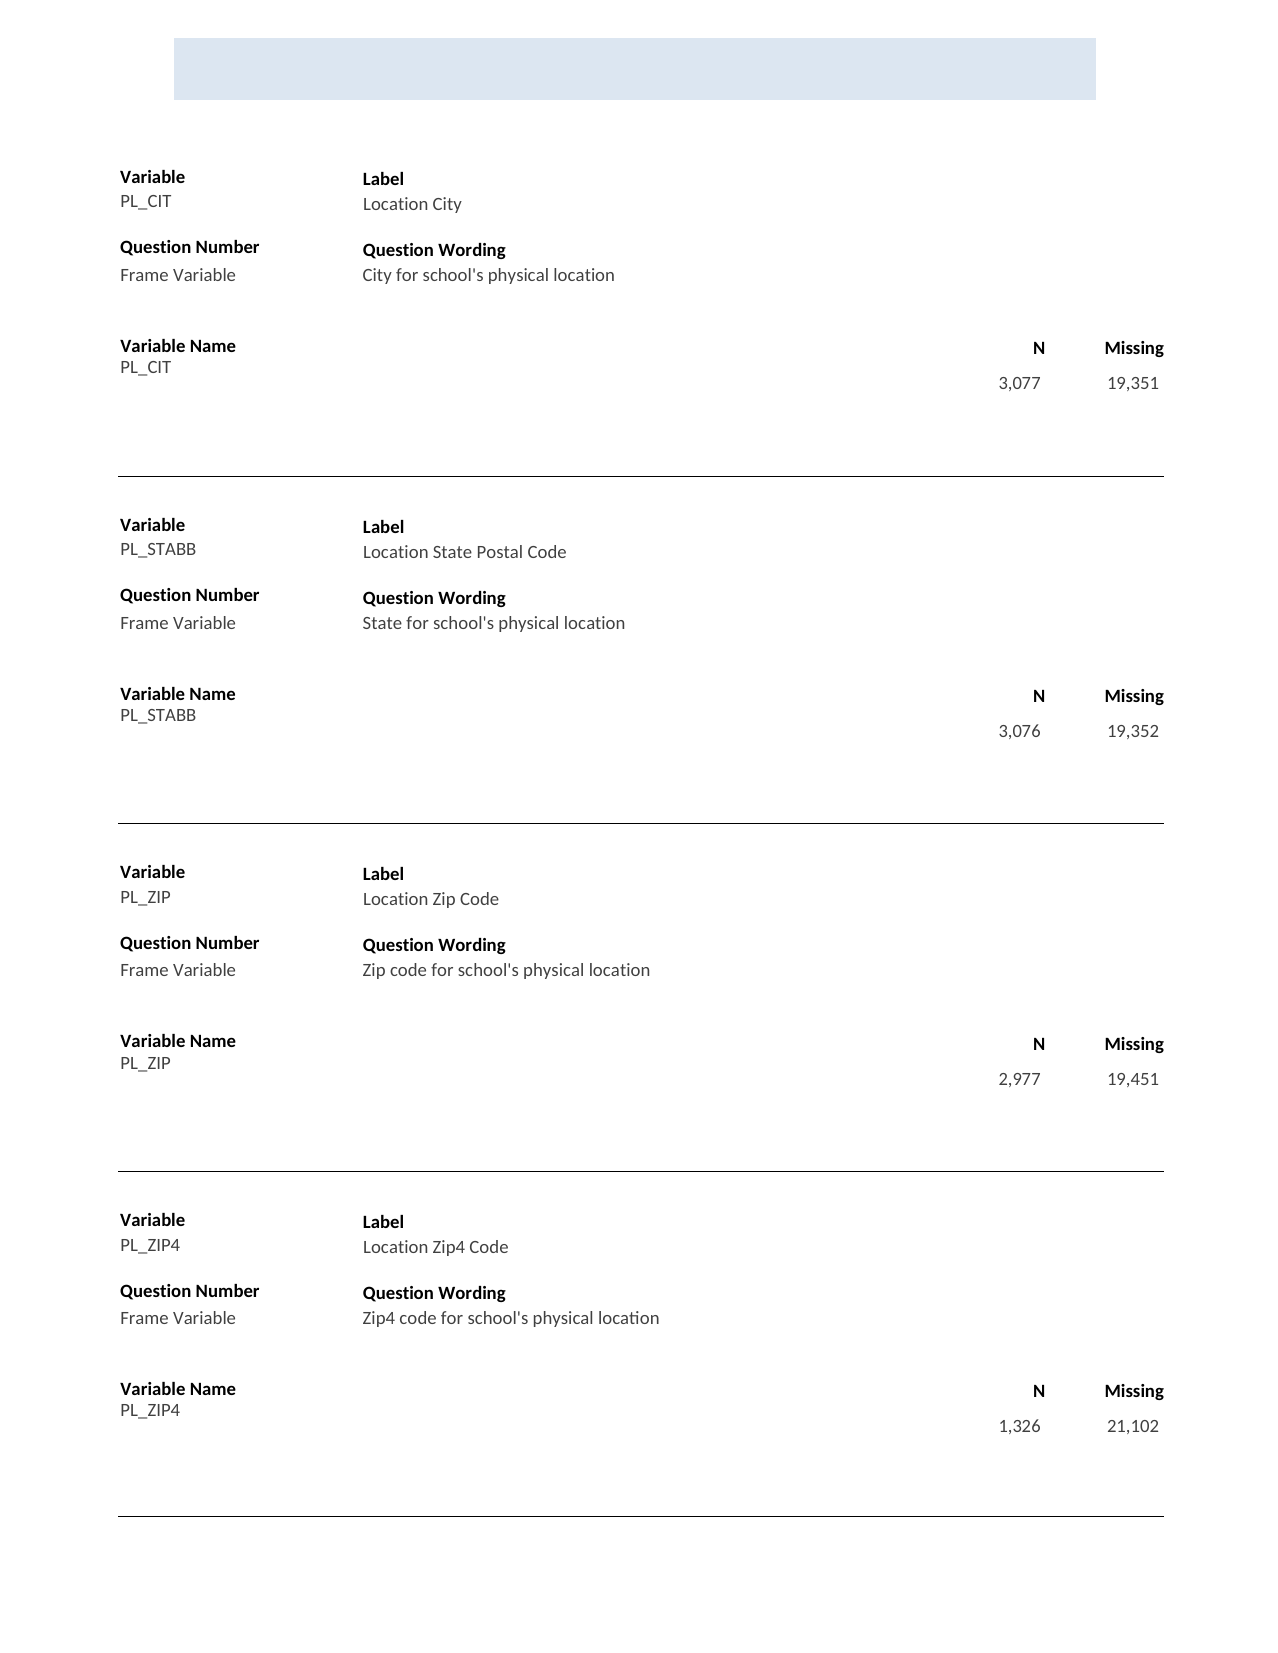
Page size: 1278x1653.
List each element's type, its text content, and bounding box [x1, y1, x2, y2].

text Missing [1104, 1032, 1179, 1055]
text Location Zip4 Code [363, 1236, 1179, 1258]
text Variable [120, 1208, 192, 1231]
text Question Number [120, 584, 265, 606]
text PL_CIT [120, 190, 187, 212]
text Frame Variable Zip4 code for school's physical location [120, 1307, 1179, 1329]
text Frame Variable Zip code for school's physical location [120, 959, 1179, 981]
text Missing [1104, 337, 1179, 359]
text Variable Name [120, 1377, 243, 1400]
text 19,451 [1107, 1067, 1179, 1089]
text PL_ZIP [120, 1052, 237, 1075]
text Label [363, 515, 1179, 538]
text Label [363, 1210, 1179, 1233]
text 3,077 [991, 372, 1040, 394]
text Label [363, 863, 1179, 886]
text Question Wording [363, 1282, 1179, 1304]
text Variable [120, 860, 192, 883]
text 19,351 [1107, 372, 1179, 394]
text Question Wording [363, 934, 1179, 956]
text Missing [1104, 1379, 1179, 1402]
text 21,102 [1107, 1415, 1179, 1438]
text Variable Name [120, 682, 243, 705]
text N [996, 1379, 1045, 1402]
text PL_ZIP [120, 885, 187, 908]
text Frame Variable City for school's physical location [120, 263, 1179, 286]
text Label [363, 167, 1179, 190]
text PL_STABB [120, 705, 237, 727]
text Location Zip Code [363, 888, 1179, 910]
text Frame Variable State for school's physical location [120, 611, 1179, 634]
text N [996, 337, 1045, 359]
text Question Number [120, 931, 265, 954]
text Question Number [120, 236, 265, 258]
text 3,076 [991, 719, 1040, 742]
text PL_CIT [120, 357, 237, 379]
text PL_ZIP4 [120, 1400, 237, 1423]
text N [996, 684, 1045, 707]
text Variable [120, 165, 192, 188]
text Question Wording [363, 586, 1179, 609]
text Location State Postal Code [363, 540, 1179, 563]
text PL_ZIP4 [120, 1233, 187, 1256]
text 2,977 [991, 1067, 1040, 1089]
text Location City [363, 192, 1179, 215]
text Missing [1104, 684, 1179, 707]
text 1,326 [991, 1415, 1040, 1438]
text 19,352 [1107, 719, 1179, 742]
text Question Number [120, 1279, 265, 1302]
text N [996, 1032, 1045, 1055]
text Variable Name [120, 334, 243, 357]
text Question Wording [363, 238, 1179, 261]
text PL_STABB [120, 538, 203, 560]
text Variable [120, 513, 198, 536]
text Variable Name [120, 1029, 243, 1052]
